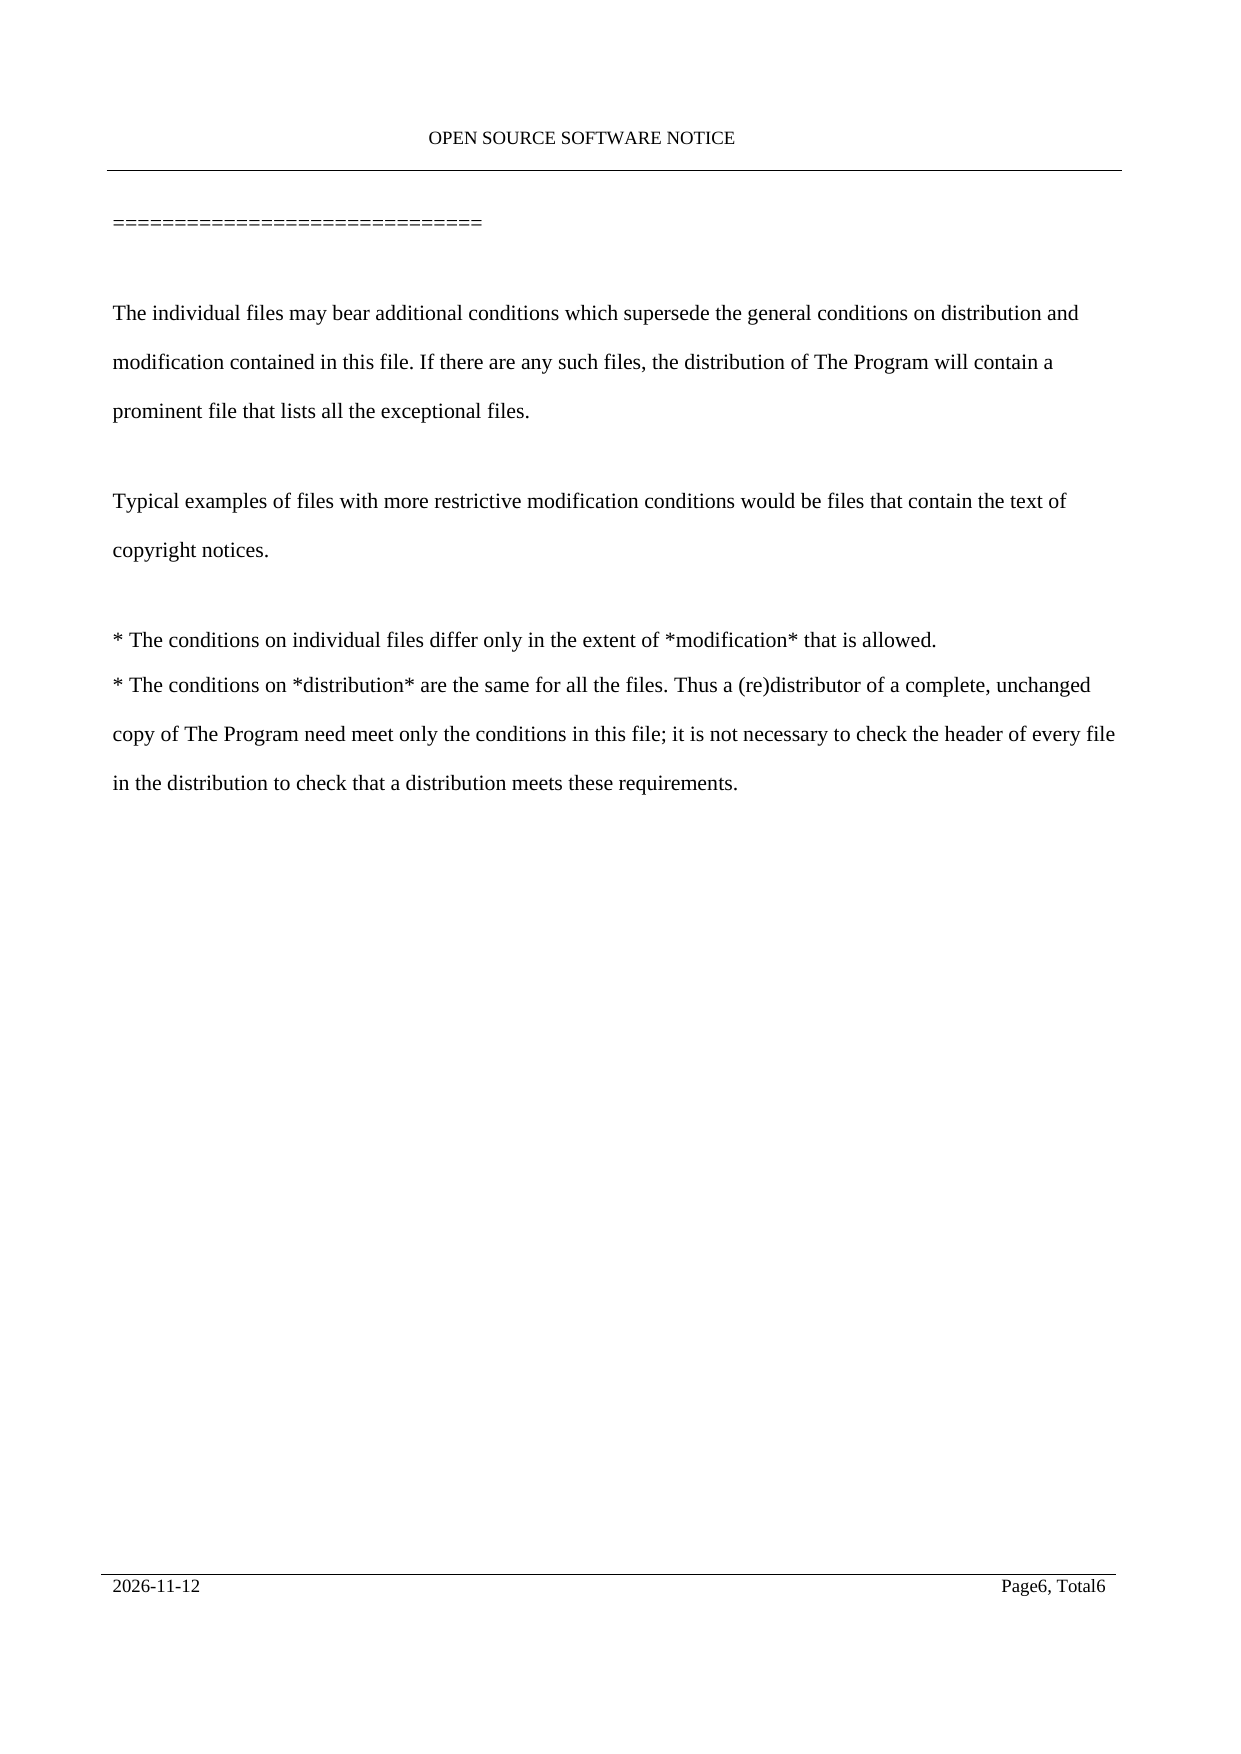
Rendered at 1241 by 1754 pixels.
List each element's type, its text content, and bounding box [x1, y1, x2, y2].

text ============================== [112, 206, 1128, 239]
text The individual files may bear additional conditions which supersede the general conditions on distribution and modification contained in this file. If there are any such files, the distribution of The Program will contain a prominent file that lists all the exceptional files. [112, 297, 1128, 427]
text * The conditions on individual files differ only in the extent of *modification* that is allowed. [112, 623, 1128, 656]
text Typical examples of files with more restrictive modification conditions would be files that contain the text of copyright notices. [112, 484, 1128, 566]
text * The conditions on *distribution* are the same for all the files. Thus a (re)distributor of a complete, unchanged copy of The Program need meet only the conditions in this file; it is not necessary to check the header of every file in the distribution to check that a distribution meets these requirements. [112, 668, 1128, 798]
